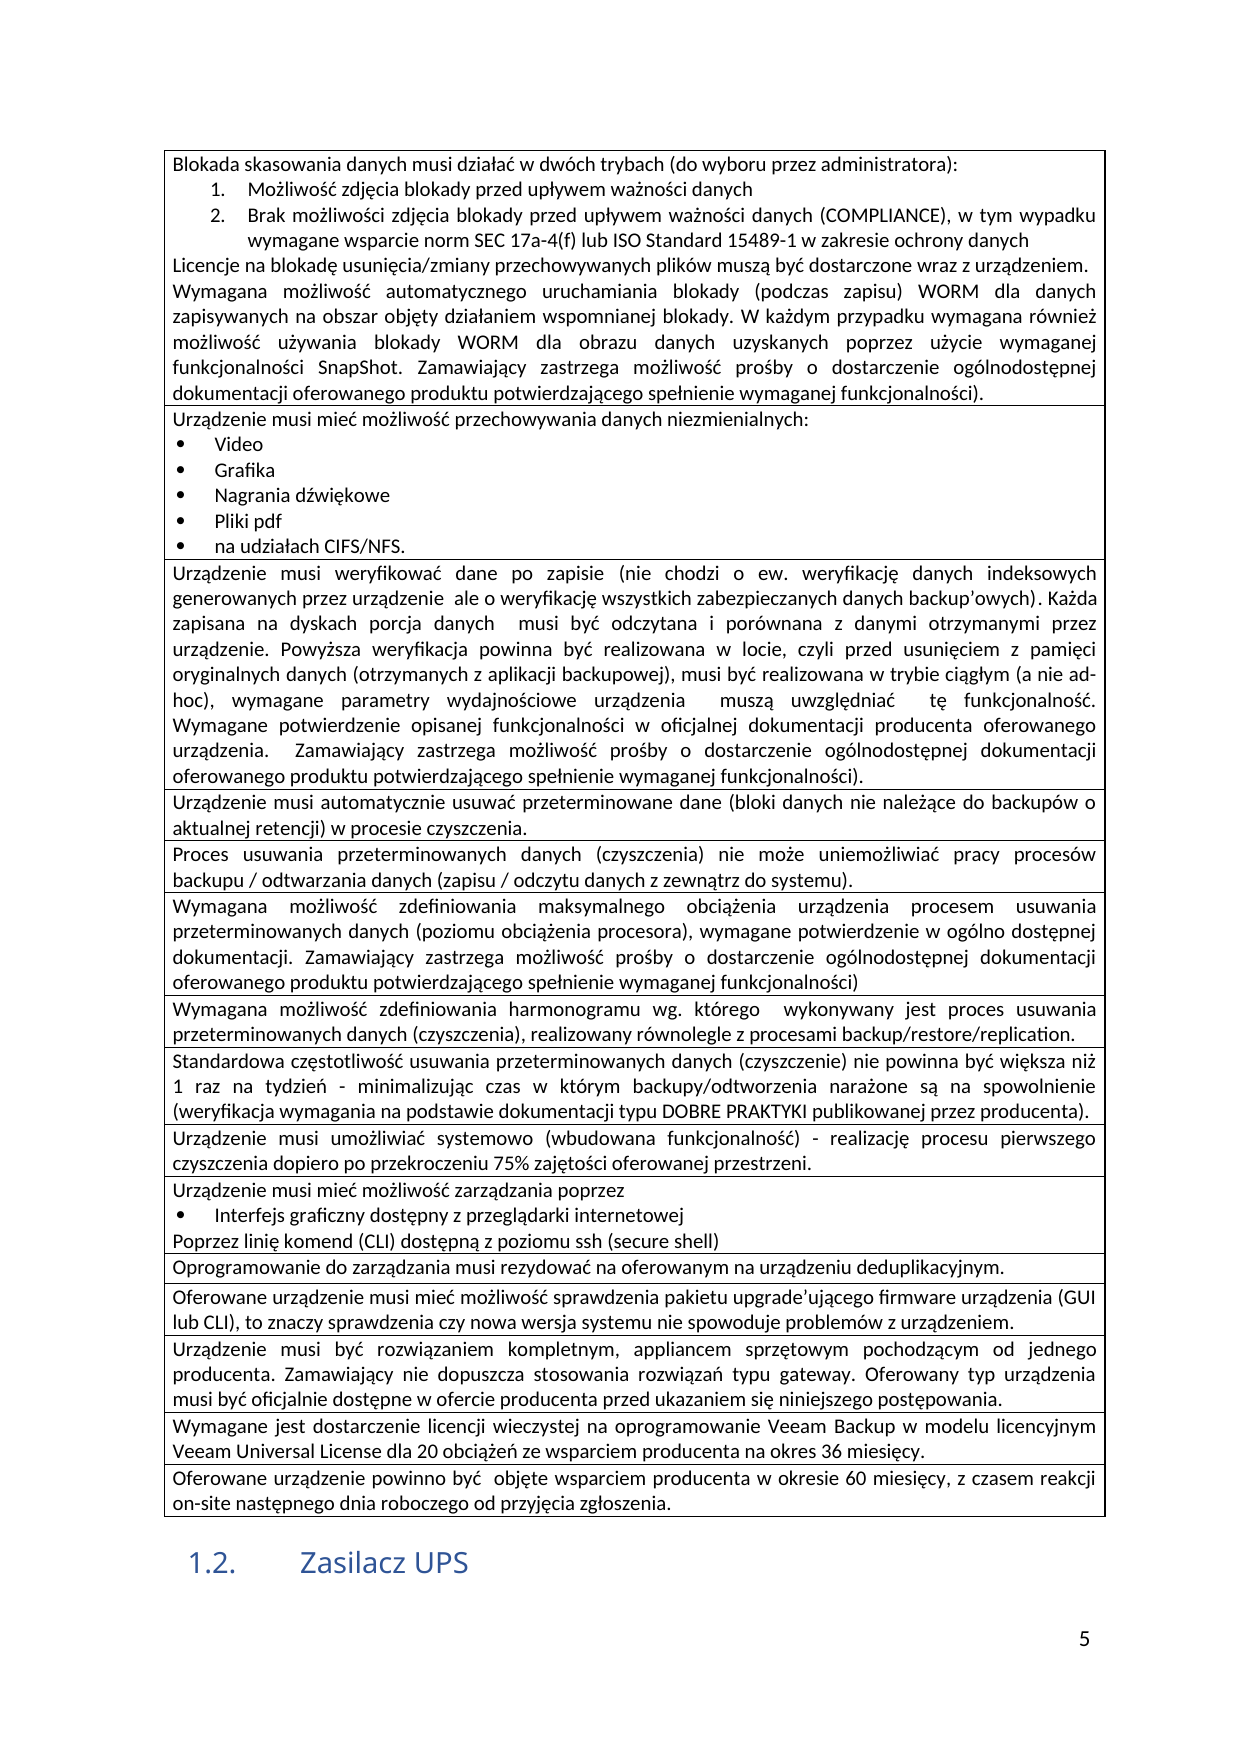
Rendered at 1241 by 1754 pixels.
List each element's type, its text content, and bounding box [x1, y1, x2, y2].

table_cell Oferowane urządzenie powinno być objęte wsparciem producenta w okresie 60 miesięcy, z czasem reakcji on-site następnego dnia roboczego od przyjęcia zgłoszenia. [165, 1465, 1104, 1516]
table_cell Wymagana możliwość zdefiniowania harmonogramu wg. którego wykonywany jest proces usuwania przeterminowanych danych (czyszczenia), realizowany równolegle z procesami backup/restore/replication. [165, 996, 1104, 1047]
table_cell Oferowane urządzenie musi mieć możliwość sprawdzenia pakietu upgrade’ującego firmware urządzenia (GUI lub CLI), to znaczy sprawdzenia czy nowa wersja systemu nie spowoduje problemów z urządzeniem. [165, 1284, 1104, 1335]
table_cell Standardowa częstotliwość usuwania przeterminowanych danych (czyszczenie) nie powinna być większa niż 1 raz na tydzień - minimalizując czas w którym backupy/odtworzenia narażone są na spowolnienie (weryfikacja wymagania na podstawie dokumentacji typu DOBRE PRAKTYKI publikowanej przez producenta). [165, 1048, 1104, 1124]
subtitle Zasilacz UPS [187, 1542, 1090, 1582]
table_cell Proces usuwania przeterminowanych danych (czyszczenia) nie może uniemożliwiać pracy procesów backupu / odtwarzania danych (zapisu / odczytu danych z zewnątrz do systemu). [165, 841, 1104, 892]
table_cell Urządzenie musi być rozwiązaniem kompletnym, appliancem sprzętowym pochodzącym od jednego producenta. Zamawiający nie dopuszcza stosowania rozwiązań typu gateway. Oferowany typ urządzenia musi być oficjalnie dostępne w ofercie producenta przed ukazaniem się niniejszego postępowania. [165, 1336, 1104, 1412]
table_cell Oprogramowanie do zarządzania musi rezydować na oferowanym na urządzeniu deduplikacyjnym. [165, 1254, 1104, 1283]
table_cell Wymagane jest dostarczenie licencji wieczystej na oprogramowanie Veeam Backup w modelu licencyjnym Veeam Universal License dla 20 obciążeń ze wsparciem producenta na okres 36 miesięcy. [165, 1413, 1104, 1464]
table_cell Urządzenie musi automatycznie usuwać przeterminowane dane (bloki danych nie należące do backupów o aktualnej retencji) w procesie czyszczenia. [165, 790, 1104, 840]
table_cell Urządzenie musi mieć możliwość zarządzania poprzez Interfejs graficzny dostępny z przeglądarki internetowej Poprzez linię komend (CLI) dostępną z poziomu ssh (secure shell) [165, 1177, 1104, 1253]
table_cell Wymagana możliwość zdefiniowania maksymalnego obciążenia urządzenia procesem usuwania przeterminowanych danych (poziomu obciążenia procesora), wymagane potwierdzenie w ogólno dostępnej dokumentacji. Zamawiający zastrzega możliwość prośby o dostarczenie ogólnodostępnej dokumentacji oferowanego produktu potwierdzającego spełnienie wymaganej funkcjonalności) [165, 893, 1104, 995]
table_cell Urządzenie musi mieć możliwość przechowywania danych niezmienialnych: Video Grafika Nagrania dźwiękowe Pliki pdf na udziałach CIFS/NFS. [165, 406, 1104, 559]
table_cell Urządzenie musi weryfikować dane po zapisie (nie chodzi o ew. weryfikację danych indeksowych generowanych przez urządzenie ale o weryfikację wszystkich zabezpieczanych danych backup’owych). Każda zapisana na dyskach porcja danych musi być odczytana i porównana z danymi otrzymanymi przez urządzenie. Powyższa weryfikacja powinna być realizowana w locie, czyli przed usunięciem z pamięci oryginalnych danych (otrzymanych z aplikacji backupowej), musi być realizowana w trybie ciągłym (a nie ad-hoc), wymagane parametry wydajnościowe urządzenia muszą uwzględniać tę funkcjonalność. Wymagane potwierdzenie opisanej funkcjonalności w oficjalnej dokumentacji producenta oferowanego urządzenia. Zamawiający zastrzega możliwość prośby o dostarczenie ogólnodostępnej dokumentacji oferowanego produktu potwierdzającego spełnienie wymaganej funkcjonalności). [165, 560, 1104, 788]
table_cell Urządzenie musi umożliwiać systemowo (wbudowana funkcjonalność) - realizację procesu pierwszego czyszczenia dopiero po przekroczeniu 75% zajętości oferowanej przestrzeni. [165, 1125, 1104, 1176]
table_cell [165, 151, 1104, 405]
